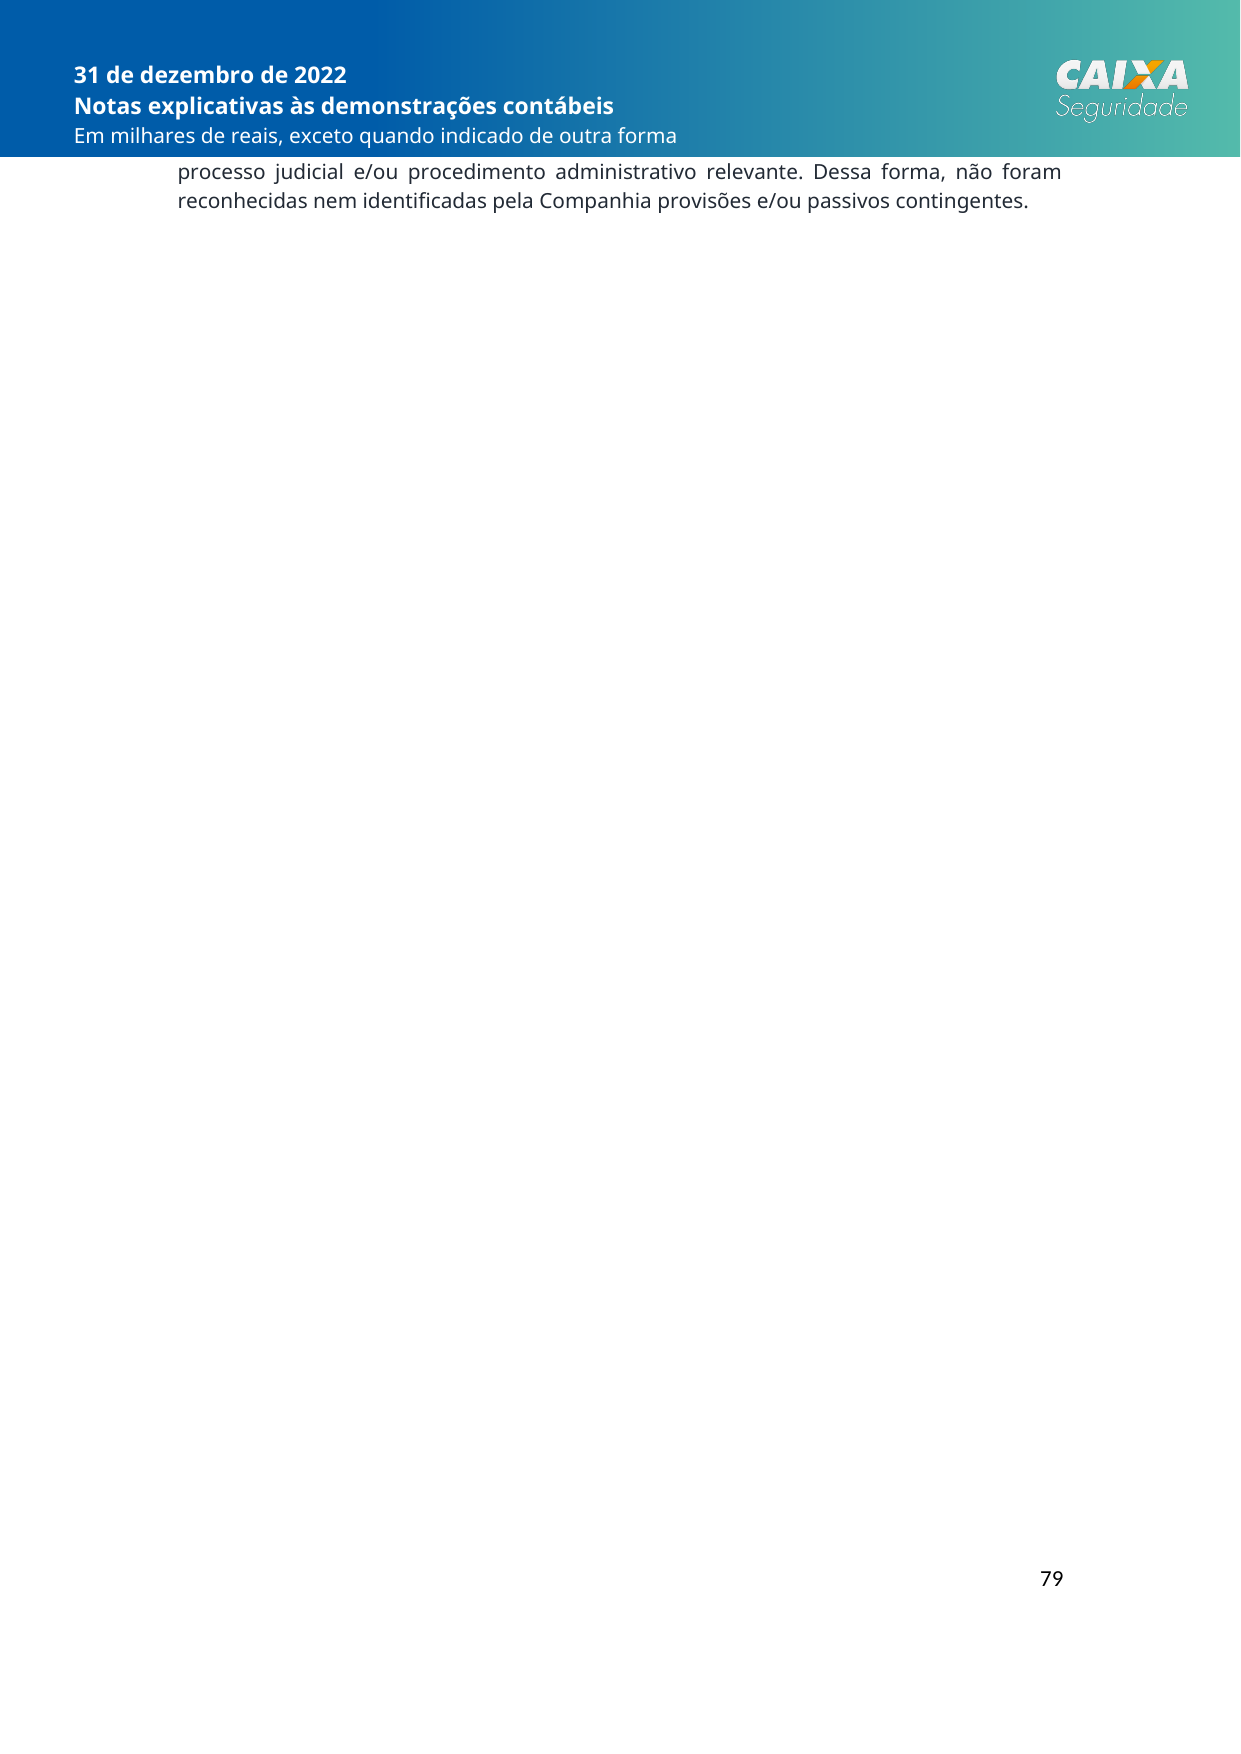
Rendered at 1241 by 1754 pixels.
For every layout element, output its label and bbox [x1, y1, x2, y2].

text [177, 157, 1063, 214]
picture [1054, 59, 1190, 124]
